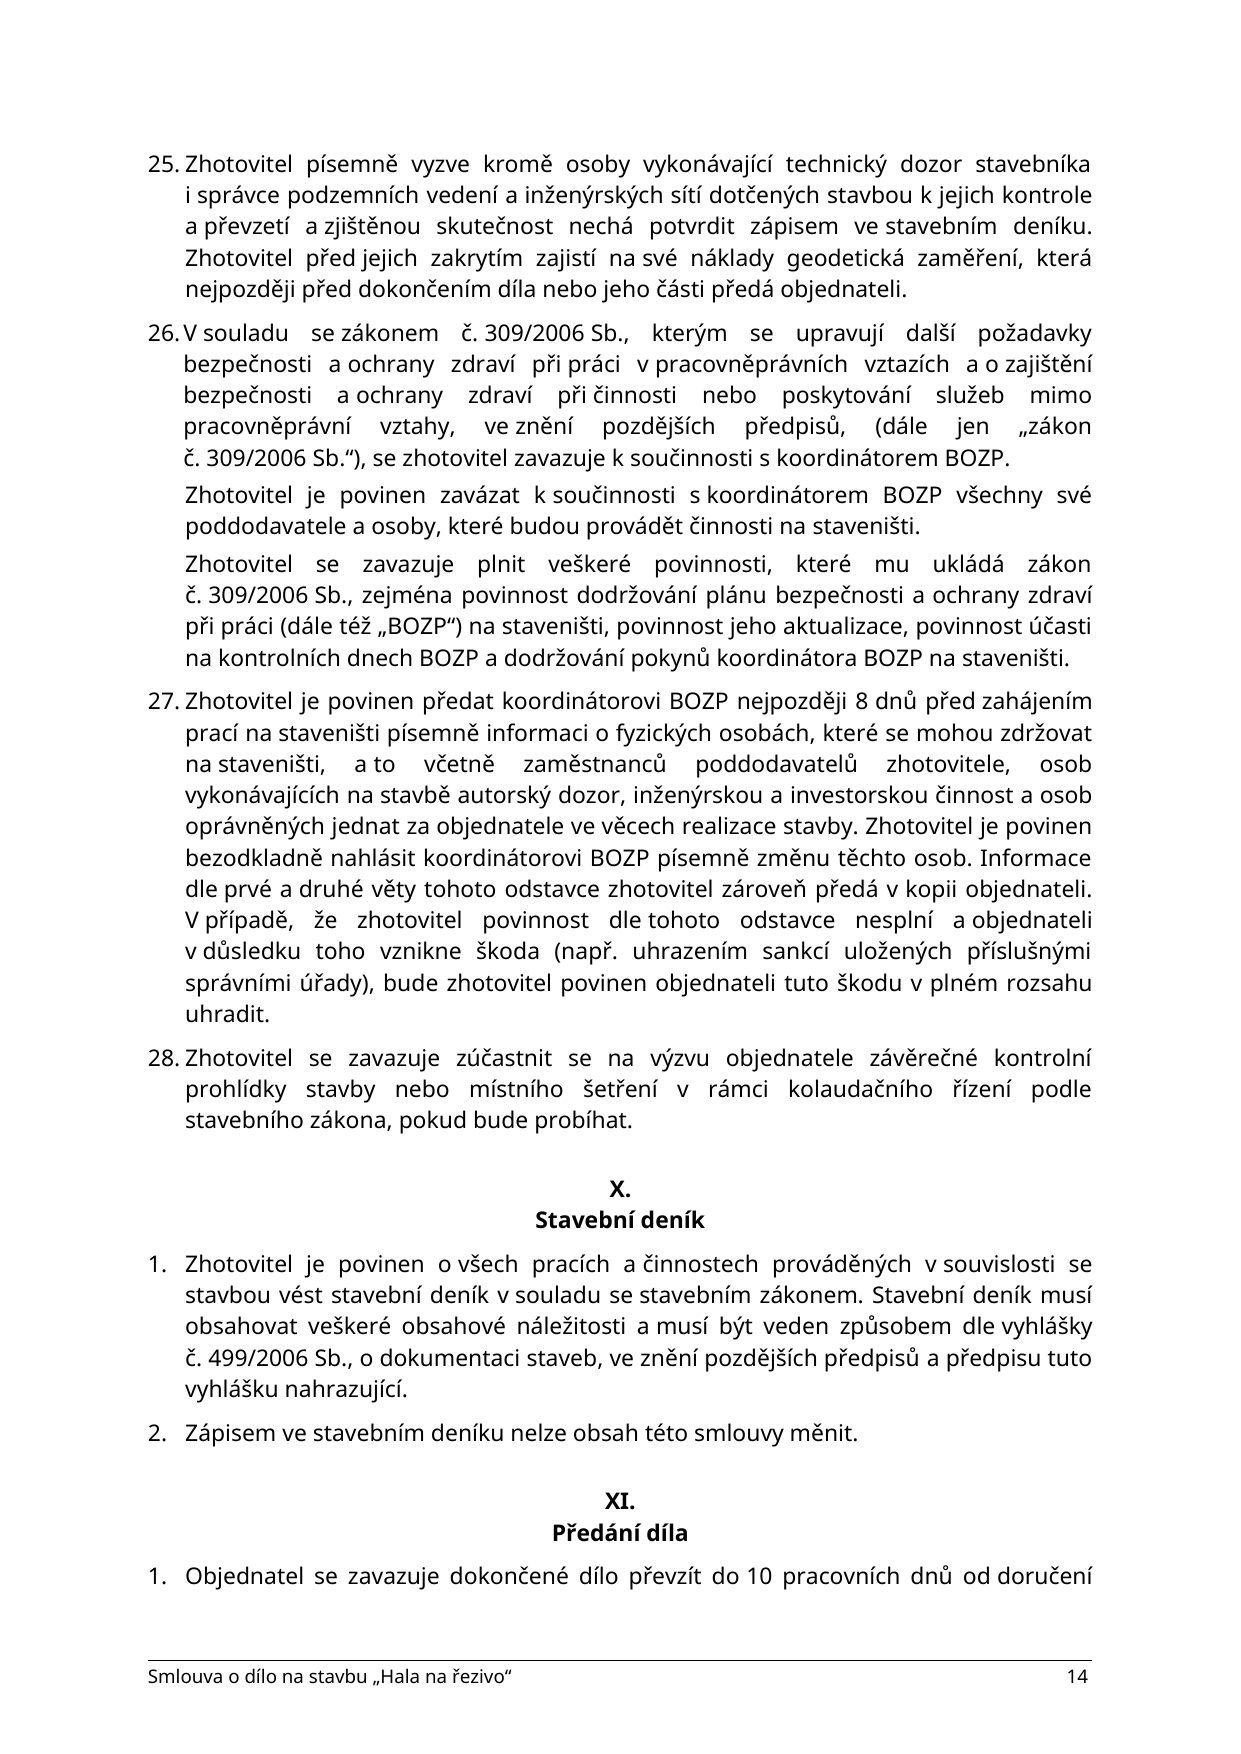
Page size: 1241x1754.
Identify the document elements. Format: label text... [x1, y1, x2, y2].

text Zhotovitel se zavazuje plnit veškeré povinnosti, které mu ukládá zákon č. 309/2006 Sb., zejména povinnost dodržování plánu bezpečnosti a ochrany zdraví při práci (dále též „BOZP“) na staveništi, povinnost jeho aktualizace, povinnost účasti na kontrolních dnech BOZP a dodržování pokynů koordinátora BOZP na staveništi. [185, 548, 1092, 673]
list Zhotovitel je povinen o všech pracích a činnostech prováděných v souvislosti se stavbou vést stavební deník v souladu se stavebním zákonem. Stavební deník musí obsahovat veškeré obsahové náležitosti a musí být veden způsobem dle vyhlášky č. 499/2006 Sb., o dokumentaci staveb, ve znění pozdějších předpisů a předpisu tuto vyhlášku nahrazující. [148, 1248, 1092, 1404]
list Zhotovitel se zavazuje zúčastnit se na výzvu objednatele závěrečné kontrolní prohlídky stavby nebo místního šetření v rámci kolaudačního řízení podle stavebního zákona, pokud bude probíhat. [148, 1041, 1092, 1135]
list Zhotovitel písemně vyzve kromě osoby vykonávající technický dozor stavebníka i správce podzemních vedení a inženýrských sítí dotčených stavbou k jejich kontrole a převzetí a zjištěnou skutečnost nechá potvrdit zápisem ve stavebním deníku. Zhotovitel před jejich zakrytím zajistí na své náklady geodetická zaměření, která nejpozději před dokončením díla nebo jeho části předá objednateli. [148, 148, 1092, 304]
list Zápisem ve stavebním deníku nelze obsah této smlouvy měnit. [148, 1416, 1092, 1448]
text X. Stavební deník [148, 1173, 1092, 1235]
list V souladu se zákonem č. 309/2006 Sb., kterým se upravují další požadavky bezpečnosti a ochrany zdraví při práci v pracovněprávních vztazích a o zajištění bezpečnosti a ochrany zdraví při činnosti nebo poskytování služeb mimo pracovněprávní vztahy, ve znění pozdějších předpisů, (dále jen „zákon č. 309/2006 Sb.“), se zhotovitel zavazuje k součinnosti s koordinátorem BOZP. [148, 316, 1092, 473]
text XI. Předání díla [148, 1485, 1092, 1548]
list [148, 1560, 1092, 1591]
list Zhotovitel je povinen předat koordinátorovi BOZP nejpozději 8 dnů před zahájením prací na staveništi písemně informaci o fyzických osobách, které se mohou zdržovat na staveništi, a to včetně zaměstnanců poddodavatelů zhotovitele, osob vykonávajících na stavbě autorský dozor, inženýrskou a investorskou činnost a osob oprávněných jednat za objednatele ve věcech realizace stavby. Zhotovitel je povinen bezodkladně nahlásit koordinátorovi BOZP písemně změnu těchto osob. Informace dle prvé a druhé věty tohoto odstavce zhotovitel zároveň předá v kopii objednateli. V případě, že zhotovitel povinnost dle tohoto odstavce nesplní a objednateli v důsledku toho vznikne škoda (např. uhrazením sankcí uložených příslušnými správními úřady), bude zhotovitel povinen objednateli tuto škodu v plném rozsahu uhradit. [148, 685, 1092, 1029]
text Zhotovitel je povinen zavázat k součinnosti s koordinátorem BOZP všechny své poddodavatele a osoby, které budou provádět činnosti na staveništi. [185, 479, 1092, 541]
